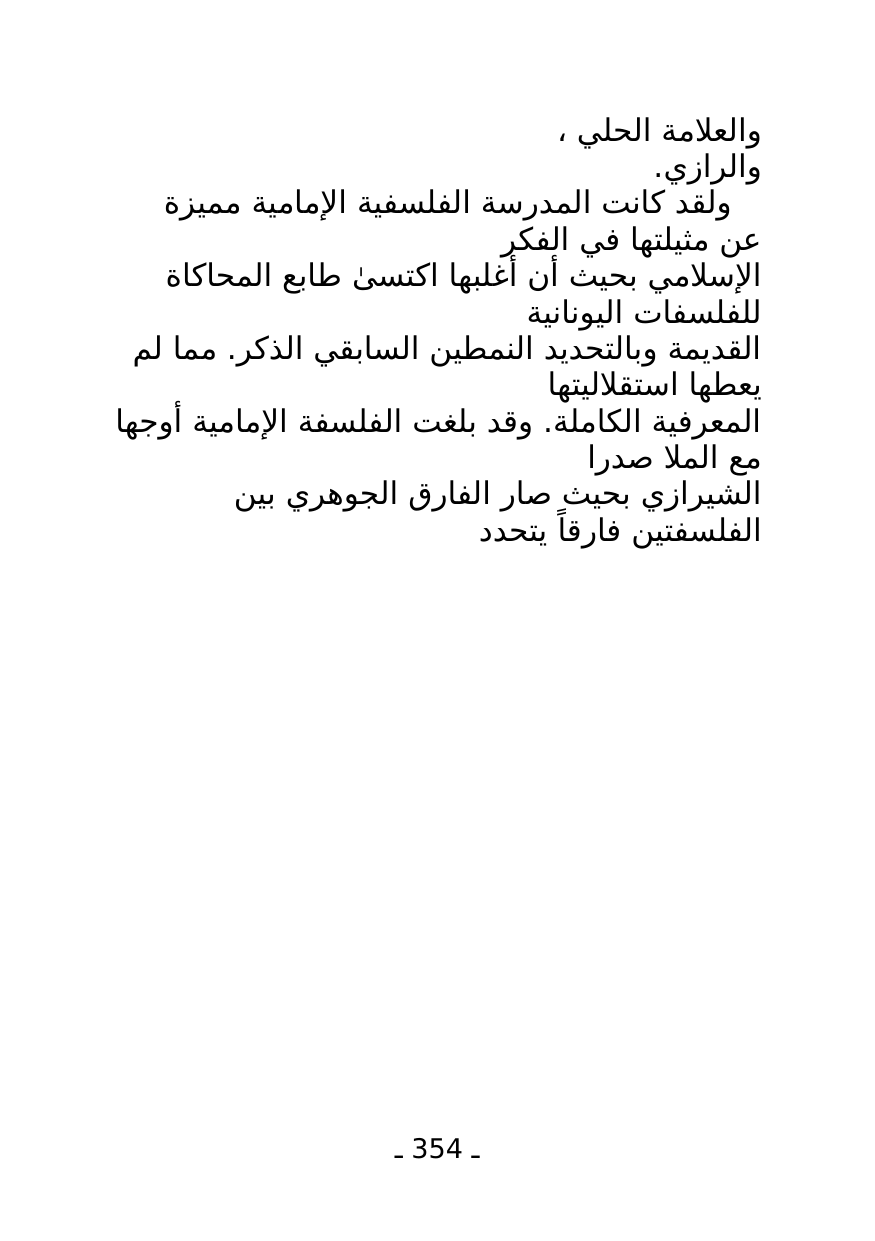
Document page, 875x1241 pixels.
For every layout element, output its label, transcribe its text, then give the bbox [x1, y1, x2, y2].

text ولقد كانت المدرسة الفلسفية الإمامية مميزة عن مثيلتها في الفكر الإسلامي بحيث أن أغلبها اكتسىٰ طابع المحاكاة للفلسفات اليونانية القديمة وبالتحديد النمطين السابقي الذكر. مما لم يعطها استقلاليتها المعرفية الكاملة. وقد بلغت الفلسفة الإمامية أوجها مع الملا صدرا الشيرازي بحيث صار الفارق الجوهري بين الفلسفتين فارقاً يتحدد [112, 185, 762, 577]
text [112, 112, 762, 185]
